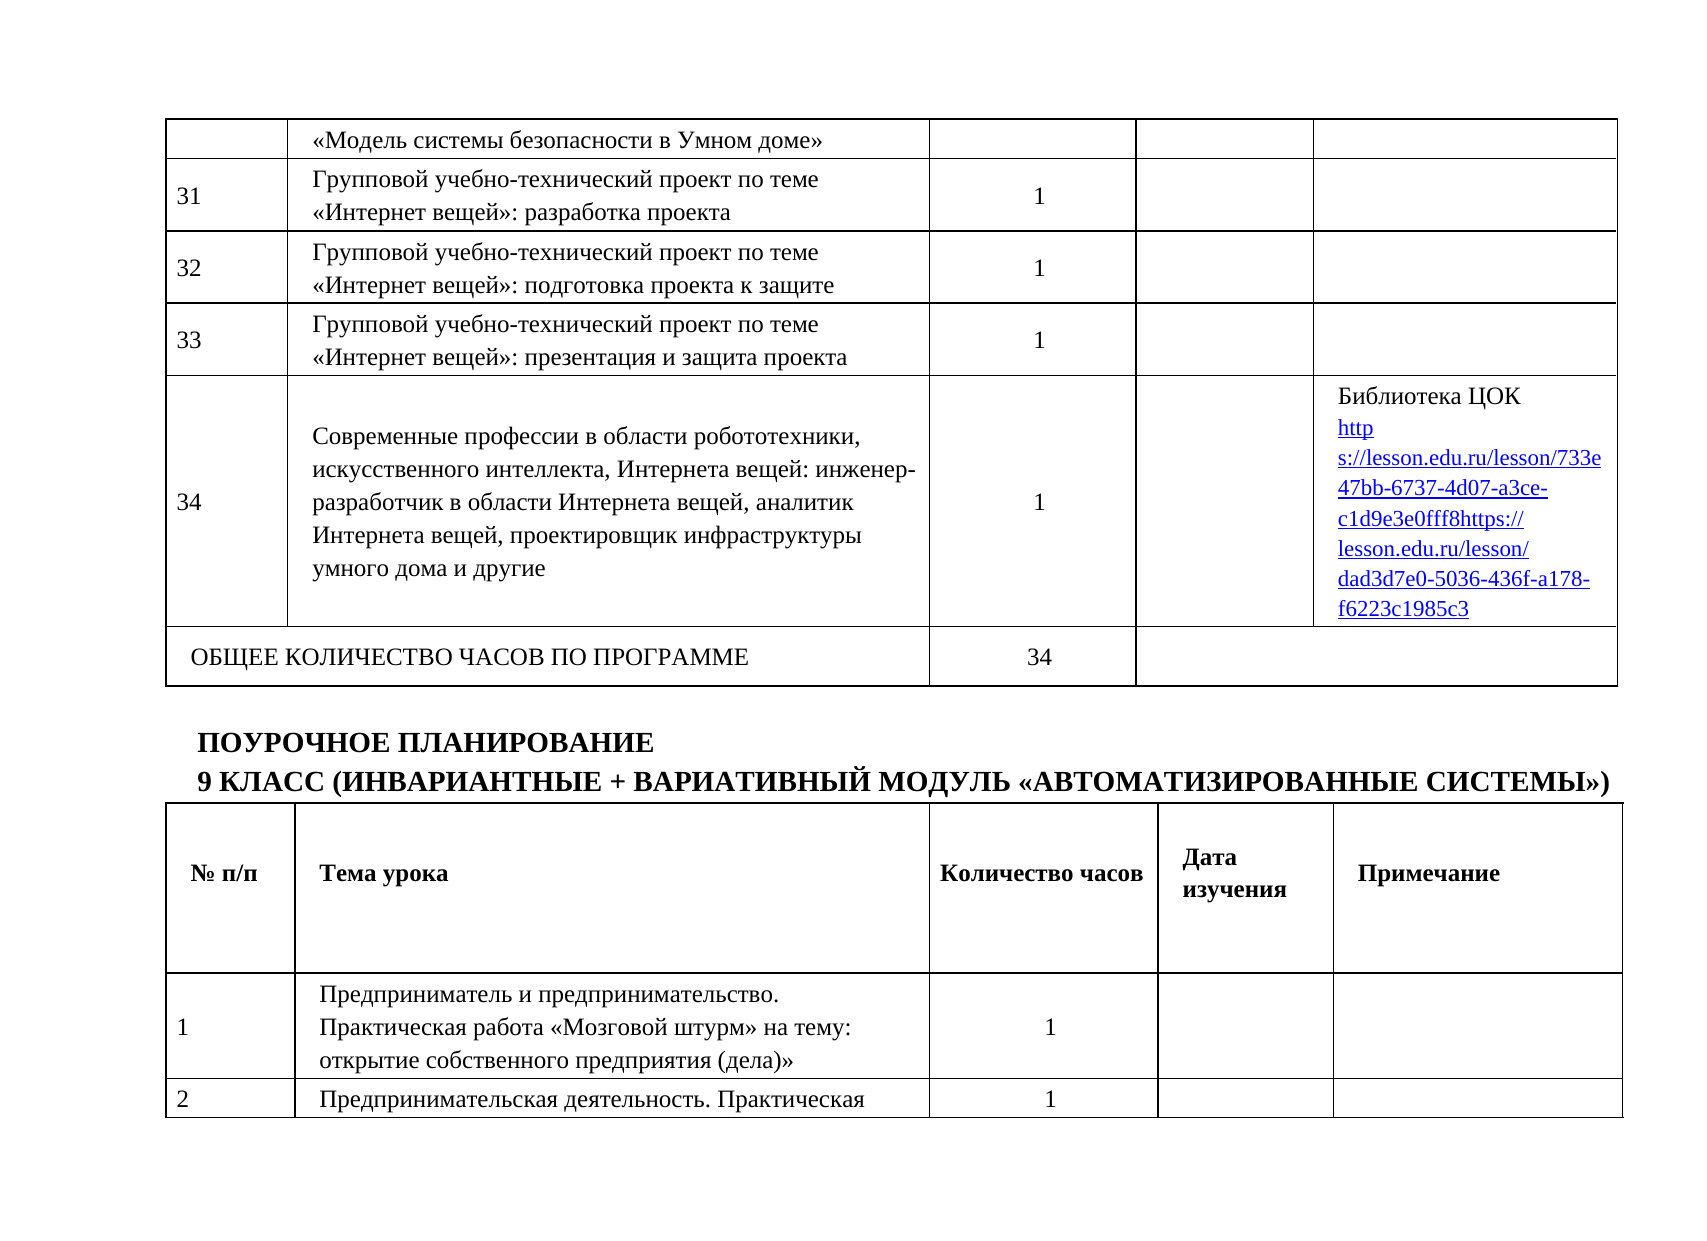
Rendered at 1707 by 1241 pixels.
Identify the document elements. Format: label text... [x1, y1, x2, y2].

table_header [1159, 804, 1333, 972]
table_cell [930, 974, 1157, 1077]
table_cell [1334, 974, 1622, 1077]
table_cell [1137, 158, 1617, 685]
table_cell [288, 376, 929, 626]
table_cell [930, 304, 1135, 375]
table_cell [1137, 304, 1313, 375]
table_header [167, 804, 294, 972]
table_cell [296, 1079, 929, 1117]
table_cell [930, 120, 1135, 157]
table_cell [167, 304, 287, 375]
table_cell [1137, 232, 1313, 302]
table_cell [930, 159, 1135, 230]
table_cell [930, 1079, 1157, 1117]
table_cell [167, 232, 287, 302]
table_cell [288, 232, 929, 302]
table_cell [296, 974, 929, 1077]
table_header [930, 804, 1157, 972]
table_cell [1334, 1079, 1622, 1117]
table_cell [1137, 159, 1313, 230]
text 9 КЛАСС (ИНВАРИАНТНЫЕ + ВАРИАТИВНЫЙ МОДУЛЬ «АВТОМАТИЗИРОВАННЫЕ СИСТЕМЫ») [190, 764, 1618, 797]
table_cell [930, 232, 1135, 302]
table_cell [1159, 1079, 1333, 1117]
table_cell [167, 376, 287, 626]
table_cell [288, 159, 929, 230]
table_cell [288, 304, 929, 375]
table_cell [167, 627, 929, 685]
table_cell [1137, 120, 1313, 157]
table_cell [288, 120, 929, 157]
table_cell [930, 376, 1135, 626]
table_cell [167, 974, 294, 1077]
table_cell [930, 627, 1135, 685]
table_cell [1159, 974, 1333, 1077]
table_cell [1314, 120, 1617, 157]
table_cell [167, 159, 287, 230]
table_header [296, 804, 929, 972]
text ПОУРОЧНОЕ ПЛАНИРОВАНИЕ [190, 725, 1618, 759]
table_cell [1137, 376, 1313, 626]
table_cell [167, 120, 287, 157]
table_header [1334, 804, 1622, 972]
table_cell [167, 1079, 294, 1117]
